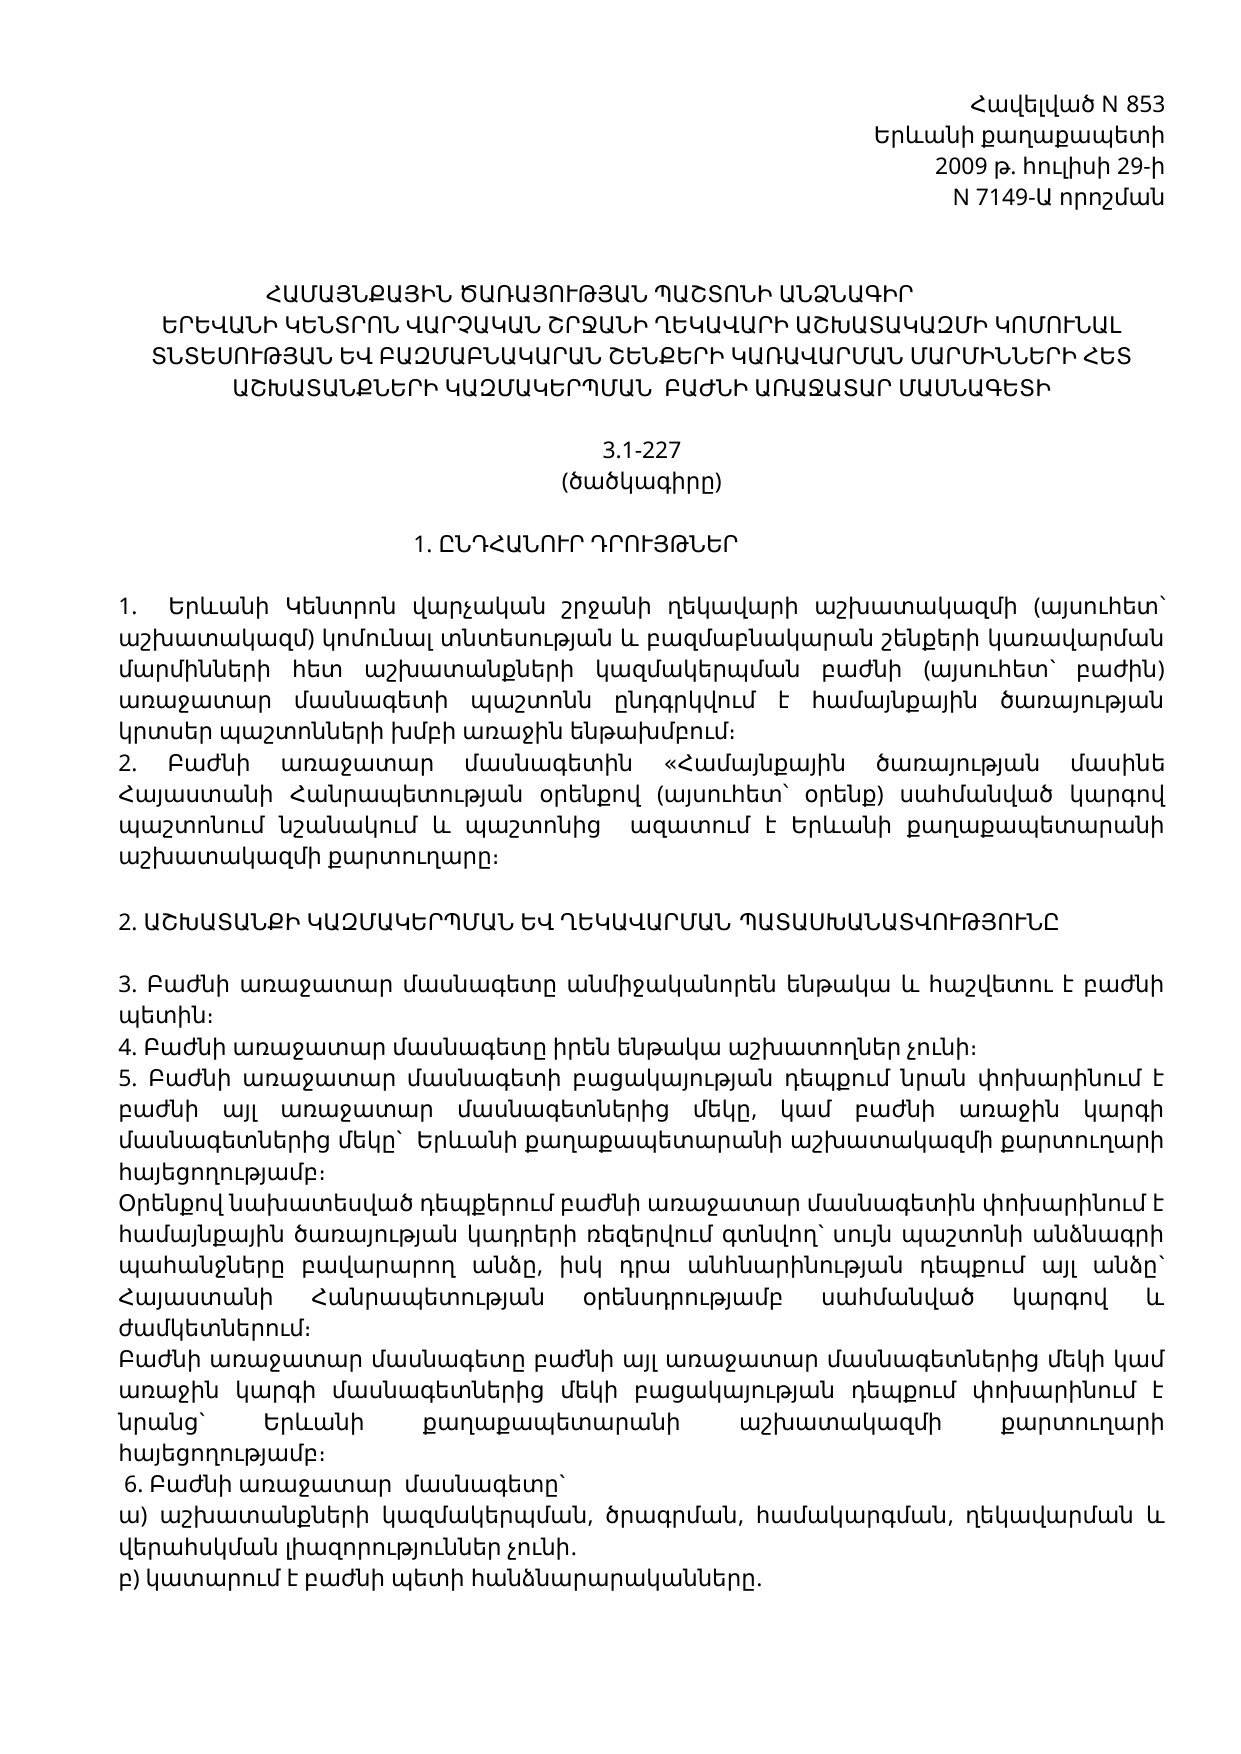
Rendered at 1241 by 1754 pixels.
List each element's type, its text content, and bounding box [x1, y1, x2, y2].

text ՀԱՄԱՅՆՔԱՅԻՆ ԾԱՌԱՅՈՒԹՅԱՆ ՊԱՇՏՈՆԻ ԱՆՁՆԱԳԻՐ [192, 278, 1165, 309]
text 3. Բաժնի առաջատար մասնագետը անմիջականորեն ենթակա և հաշվետու է բաժնի պետին։ [118, 968, 1165, 1031]
text 5. Բաժնի առաջատար մասնագետի բացակայության դեպքում նրան փոխարինում է բաժնի այլ առաջատար մասնագետներից մեկը, կամ բաժնի առաջին կարգի մասնագետներից մեկը` Երևանի քաղաքապետարանի աշխատակազմի քարտուղարի հայեցողությամբ։ [118, 1062, 1165, 1187]
text N 7149-Ա որոշման [856, 181, 1165, 212]
text Օրենքով նախատեսված դեպքերում բաժնի առաջատար մասնագետին փոխարինում է համայնքային ծառայության կադրերի ռեզերվում գտնվող` սույն պաշտոնի անձնագրի պահանջները բավարարող անձը, իսկ դրա անհնարինության դեպքում այլ անձը` Հայաստանի Հանրապետության օրենսդրությամբ սահմանված կարգով և ժամկետներում։ [118, 1187, 1165, 1343]
text Բաժնի առաջատար մասնագետը բաժնի այլ առաջատար մասնագետներից մեկի կամ առաջին կարգի մասնագետներից մեկի բացակայության դեպքում փոխարինում է նրանց` Երևանի քաղաքապետարանի աշխատակազմի քարտուղարի հայեցողությամբ։ [118, 1343, 1165, 1468]
text բ) կատարում է բաժնի պետի հանձնարարականները. [118, 1562, 1165, 1593]
text 2009 թ. հուլիսի 29-ի [118, 150, 1165, 181]
text (ծածկագիրը) [118, 465, 1165, 497]
text 1. ԸՆԴՀԱՆՈՒՐ ԴՐՈՒՅԹՆԵՐ [339, 528, 1165, 559]
text 3.1-227 [118, 434, 1165, 465]
text Երևանի քաղաքապետի [782, 119, 1165, 150]
text ԵՐԵՎԱՆԻ ԿԵՆՏՐՈՆ ՎԱՐՉԱԿԱՆ ՇՐՋԱՆԻ ՂԵԿԱՎԱՐԻ ԱՇԽԱՏԱԿԱԶՄԻ ԿՈՄՈՒՆԱԼ ՏՆՏԵՍՈՒԹՅԱՆ ԵՎ ԲԱԶՄԱԲՆԱԿԱՐԱՆ ՇԵՆՔԵՐԻ ԿԱՌԱՎԱՐՄԱՆ ՄԱՐՄԻՆՆԵՐԻ ՀԵՏ ԱՇԽԱՏԱՆՔՆԵՐԻ ԿԱԶՄԱԿԵՐՊՄԱՆ ԲԱԺՆԻ ԱՌԱՋԱՏԱՐ ՄԱՍՆԱԳԵՏԻ [118, 309, 1165, 403]
text 6. Բաժնի առաջատար մասնագետը` [118, 1468, 1165, 1499]
text 2. ԱՇԽԱՏԱՆՔԻ ԿԱԶՄԱԿԵՐՊՄԱՆ ԵՎ ՂԵԿԱՎԱՐՄԱՆ ՊԱՏԱՍԽԱՆԱՏՎՈՒԹՅՈՒՆԸ [118, 906, 1165, 937]
text 2. Բաժնի առաջատար մասնագետին «Համայնքային ծառայության մասինե Հայաստանի Հանրապետության օրենքով (այսուհետ՝ օրենք) սահմանված կարգով պաշտոնում նշանակում և պաշտոնից ազատում է Երևանի քաղաքապետարանի աշխատակազմի քարտուղարը։ [118, 747, 1165, 872]
text 4. Բաժնի առաջատար մասնագետը իրեն ենթակա աշխատողներ չունի։ [118, 1031, 1165, 1062]
text 1. Երևանի Կենտրոն վարչական շրջանի ղեկավարի աշխատակազմի (այսուհետ՝ աշխատակազմ) կոմունալ տնտեսության և բազմաբնակարան շենքերի կառավարման մարմինների հետ աշխատանքների կազմակերպման բաժնի (այսուհետ` բաժին) առաջատար մասնագետի պաշտոնն ընդգրկվում է համայնքային ծառայության կրտսեր պաշտոնների խմբի առաջին ենթախմբում։ [118, 590, 1165, 747]
text Հավելված N 853 [856, 87, 1165, 119]
text ա) աշխատանքների կազմակերպման, ծրագրման, համակարգման, ղեկավարման և վերահսկման լիազորություններ չունի. [118, 1499, 1165, 1562]
